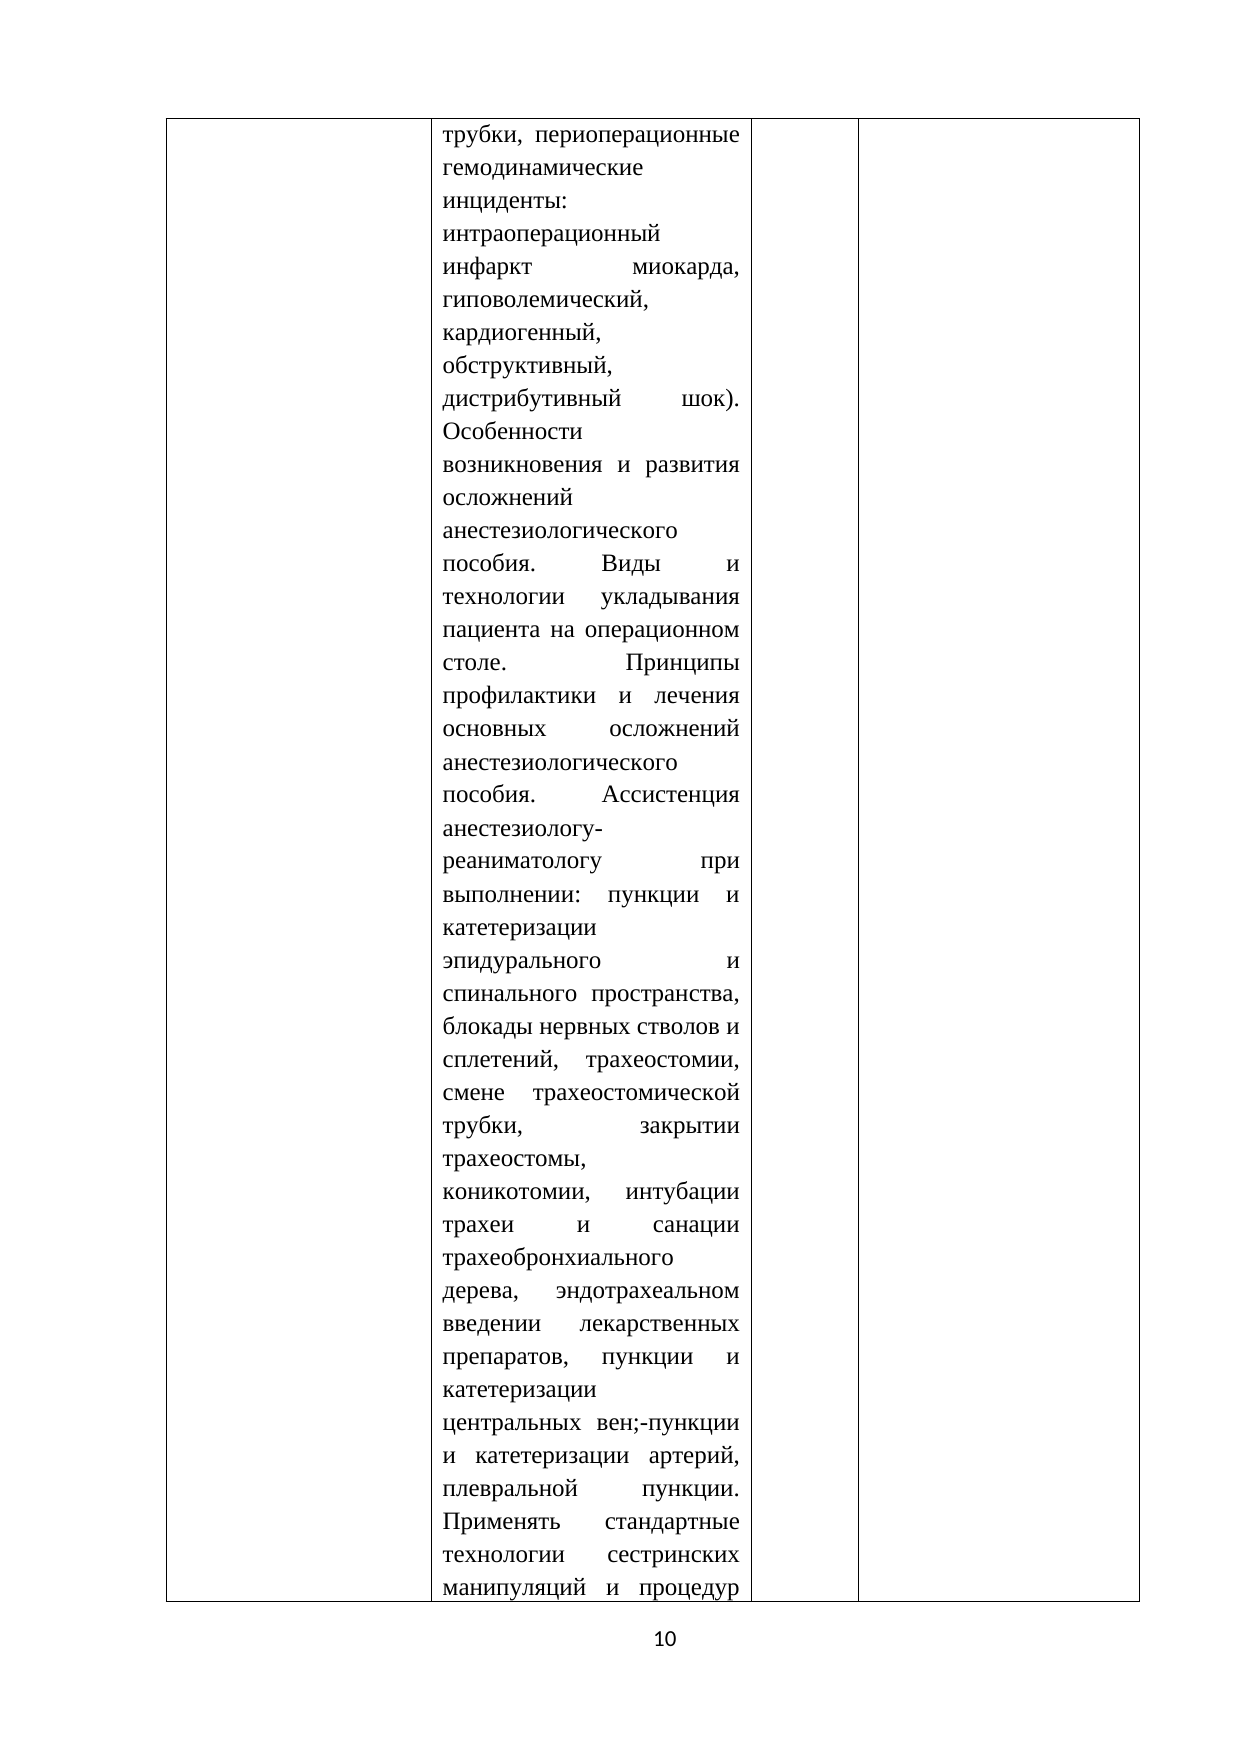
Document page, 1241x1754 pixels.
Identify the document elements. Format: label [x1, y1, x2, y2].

table_cell [752, 119, 858, 1601]
